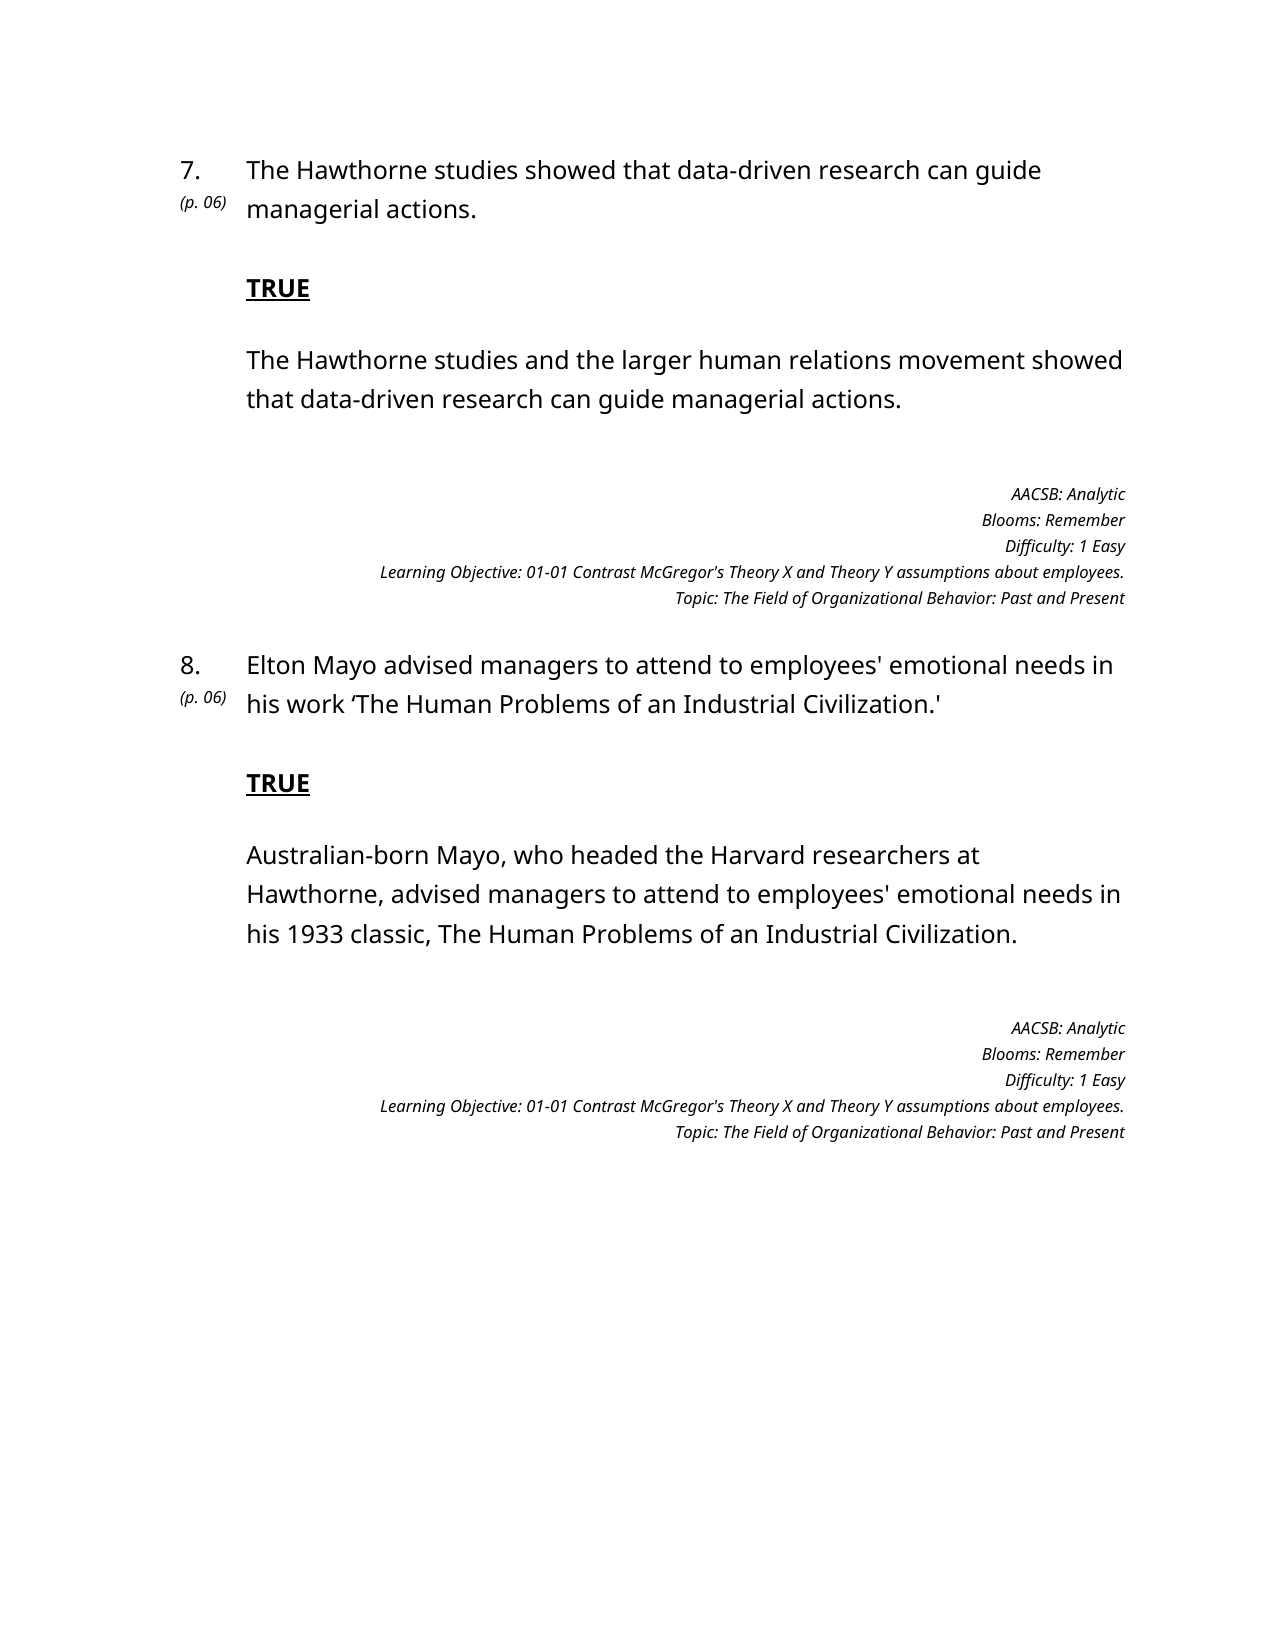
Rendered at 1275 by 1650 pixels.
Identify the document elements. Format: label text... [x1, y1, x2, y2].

table_header The Hawthorne studies showed that data-driven research can guide managerial actions. TRUE The Hawthorne studies and the larger human relations movement showed that data-driven research can guide managerial actions. [246, 153, 1125, 453]
table_header 7. (p. 06) [180, 153, 246, 453]
table_header 8. (p. 06) [180, 648, 246, 987]
table_header Elton Mayo advised managers to attend to employees' emotional needs in his work ‘The Human Problems of an Industrial Civilization.' TRUE Australian-born Mayo, who headed the Harvard researchers at Hawthorne, advised managers to attend to employees' emotional needs in his 1933 classic, The Human Problems of an Industrial Civilization. [246, 648, 1125, 987]
